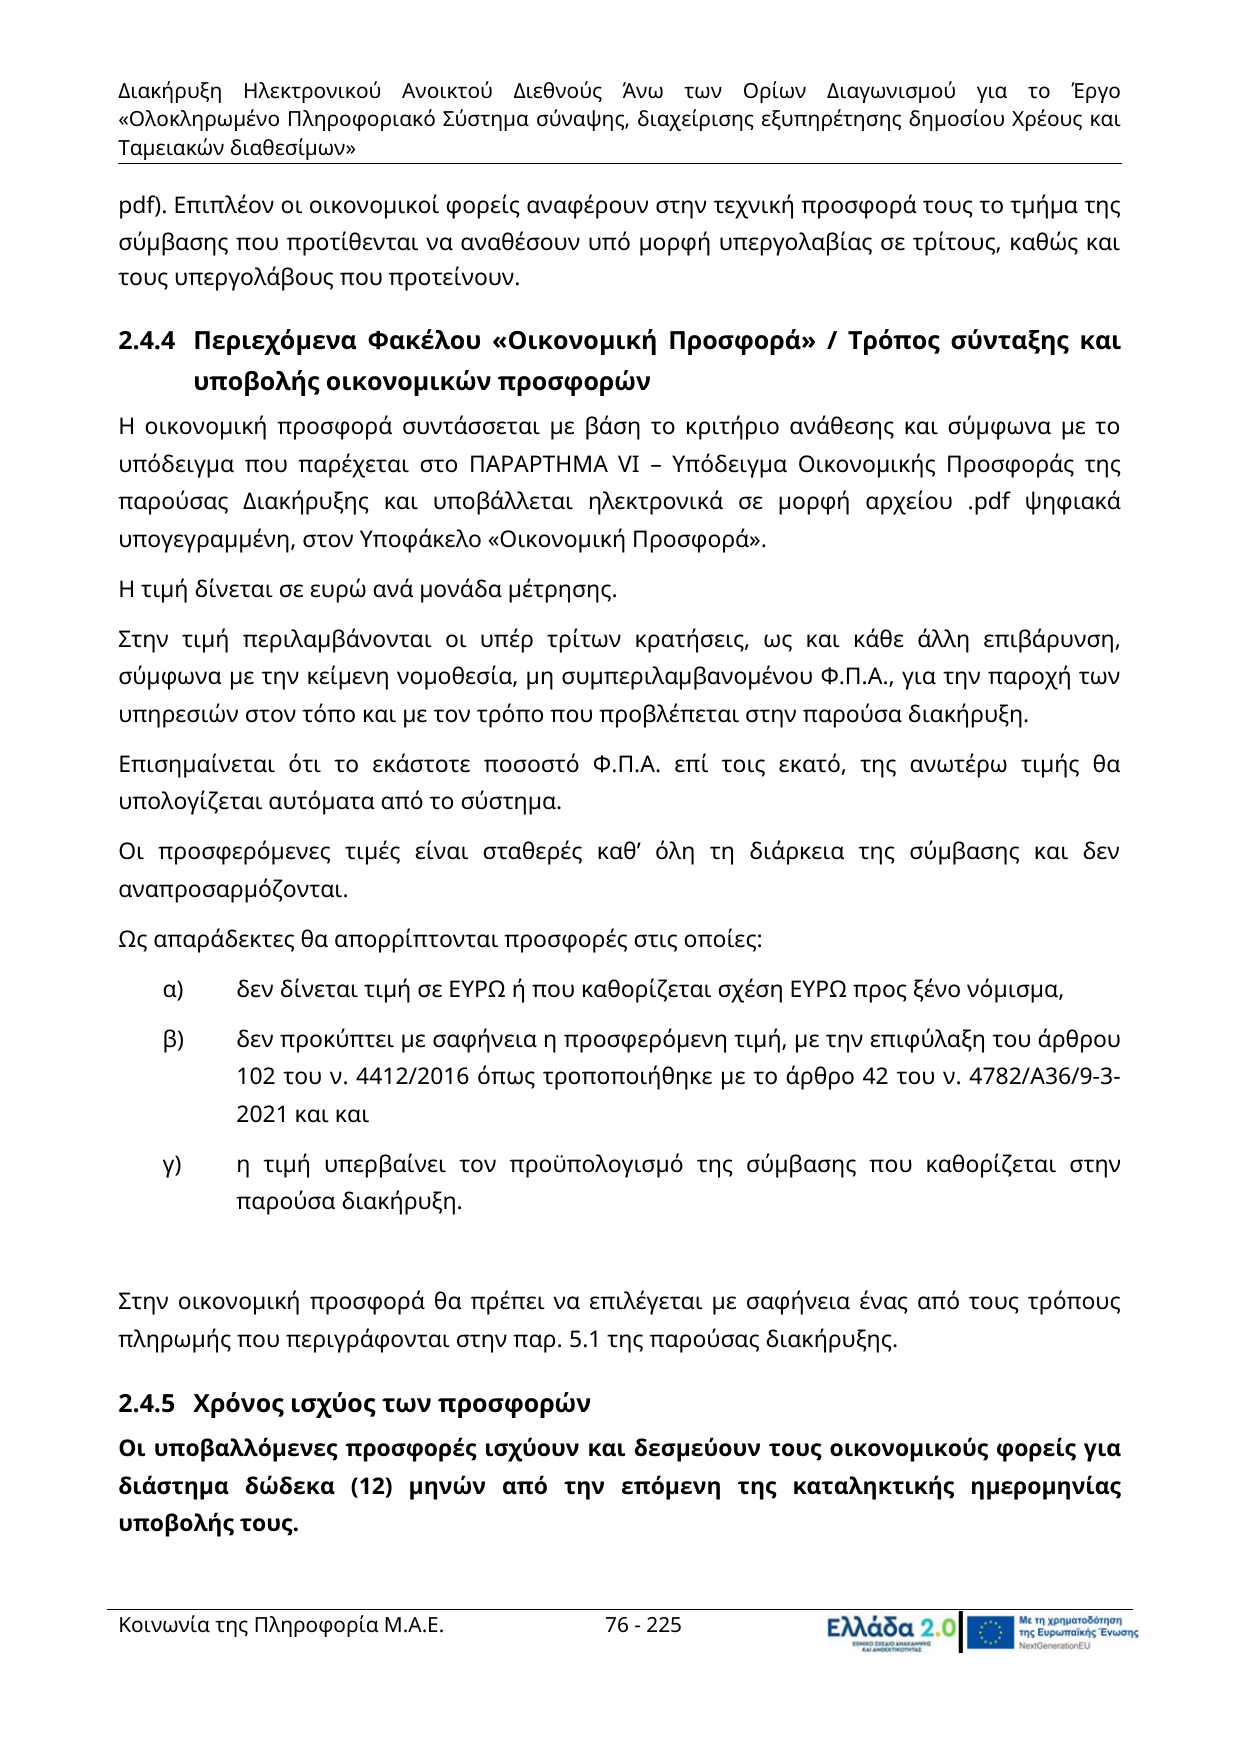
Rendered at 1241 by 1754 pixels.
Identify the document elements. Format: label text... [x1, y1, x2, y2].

text Στην τιμή περιλαμβάνονται οι υπέρ τρίτων κρατήσεις, ως και κάθε άλλη επιβάρυνση, σύμφωνα με την κείμενη νομοθεσία, μη συμπεριλαμβανομένου Φ.Π.Α., για την παροχή των υπηρεσιών στον τόπο και με τον τρόπο που προβλέπεται στην παρούσα διακήρυξη. [118, 623, 1122, 729]
text Ως απαράδεκτες θα απορρίπτονται προσφορές στις οποίες: [118, 923, 1122, 954]
text Η τιμή δίνεται σε ευρώ ανά μονάδα μέτρησης. [118, 573, 1122, 604]
text β) δεν προκύπτει με σαφήνεια η προσφερόμενη τιμή, με την επιφύλαξη του άρθρου 102 του ν. 4412/2016 όπως τροποποιήθηκε με το άρθρο 42 του ν. 4782/Α36/9-3-2021 και και [162, 1023, 1122, 1129]
text Οι υποβαλλόμενες προσφορές ισχύουν και δεσμεύουν τους οικονομικούς φορείς για διάστημα δώδεκα (12) μηνών από την επόμενη της καταληκτικής ημερομηνίας υποβολής τους. [118, 1432, 1122, 1538]
text Η οικονομική προσφορά συντάσσεται με βάση το κριτήριο ανάθεσης και σύμφωνα με το υπόδειγμα που παρέχεται στο ΠΑΡΑΡΤΗΜΑ VI – Υπόδειγμα Οικονομικής Προσφοράς της παρούσας Διακήρυξης και υποβάλλεται ηλεκτρονικά σε μορφή αρχείου .pdf ψηφιακά υπογεγραμμένη, στον Υποφάκελο «Οικονομική Προσφορά». [118, 410, 1122, 554]
subtitle Περιεχόμενα Φακέλου «Οικονομική Προσφορά» / Τρόπος σύνταξης και υποβολής οικονομικών προσφορών [118, 322, 1122, 397]
text Επισημαίνεται ότι το εκάστοτε ποσοστό Φ.Π.Α. επί τοις εκατό, της ανωτέρω τιμής θα υπολογίζεται αυτόματα από το σύστημα. [118, 748, 1122, 816]
picture [826, 1611, 1143, 1653]
text Οι προσφερόμενες τιμές είναι σταθερές καθ’ όλη τη διάρκεια της σύμβασης και δεν αναπροσαρμόζονται. [118, 835, 1122, 904]
text Στην οικονομική προσφορά θα πρέπει να επιλέγεται με σαφήνεια ένας από τους τρόπους πληρωμής που περιγράφονται στην παρ. 5.1 της παρούσας διακήρυξης. [118, 1285, 1122, 1354]
text γ) η τιμή υπερβαίνει τον προϋπολογισμό της σύμβασης που καθορίζεται στην παρούσα διακήρυξη. [162, 1148, 1122, 1216]
text α) δεν δίνεται τιμή σε ΕΥΡΩ ή που καθορίζεται σχέση ΕΥΡΩ προς ξένο νόμισμα, [162, 973, 1122, 1004]
subtitle Χρόνος ισχύος των προσφορών [118, 1385, 1122, 1419]
